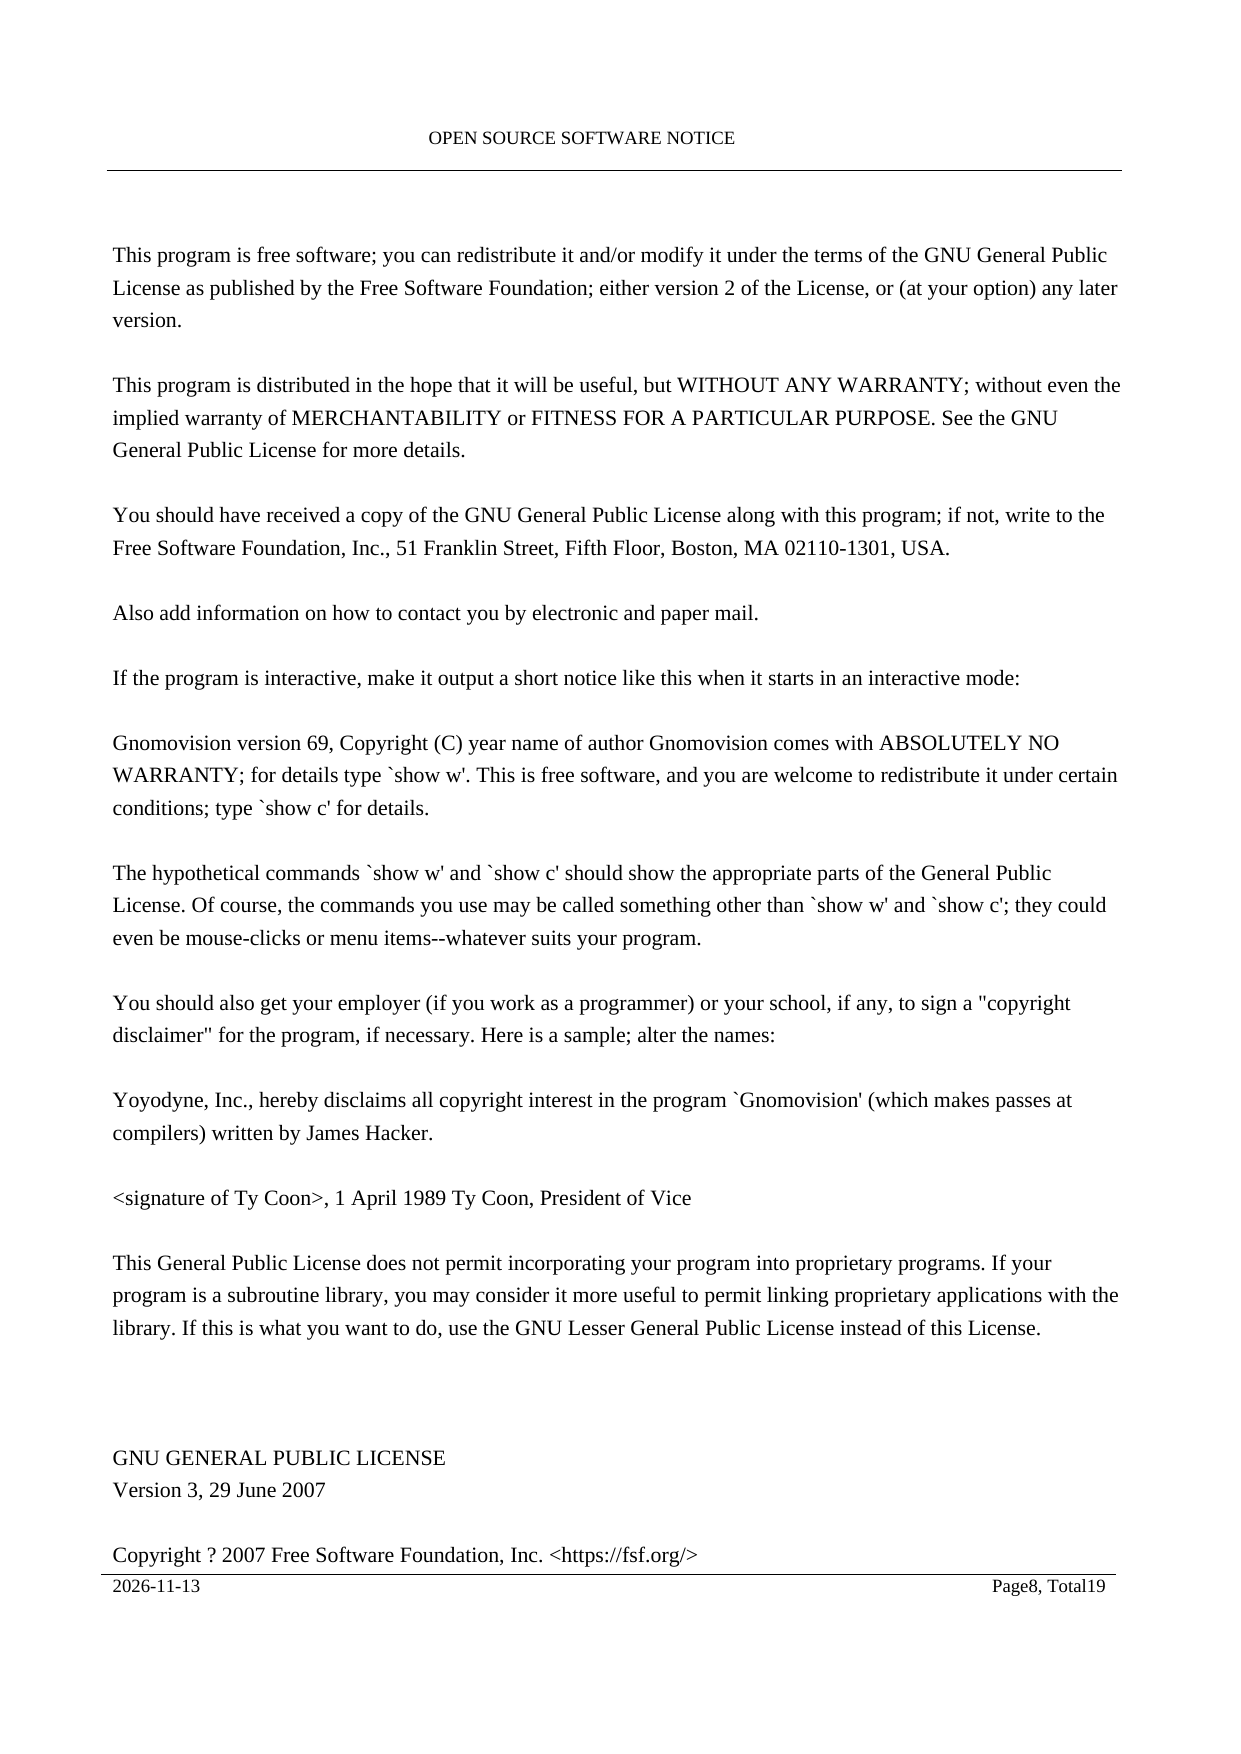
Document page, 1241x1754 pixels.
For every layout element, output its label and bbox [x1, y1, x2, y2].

text [112, 206, 1128, 1571]
